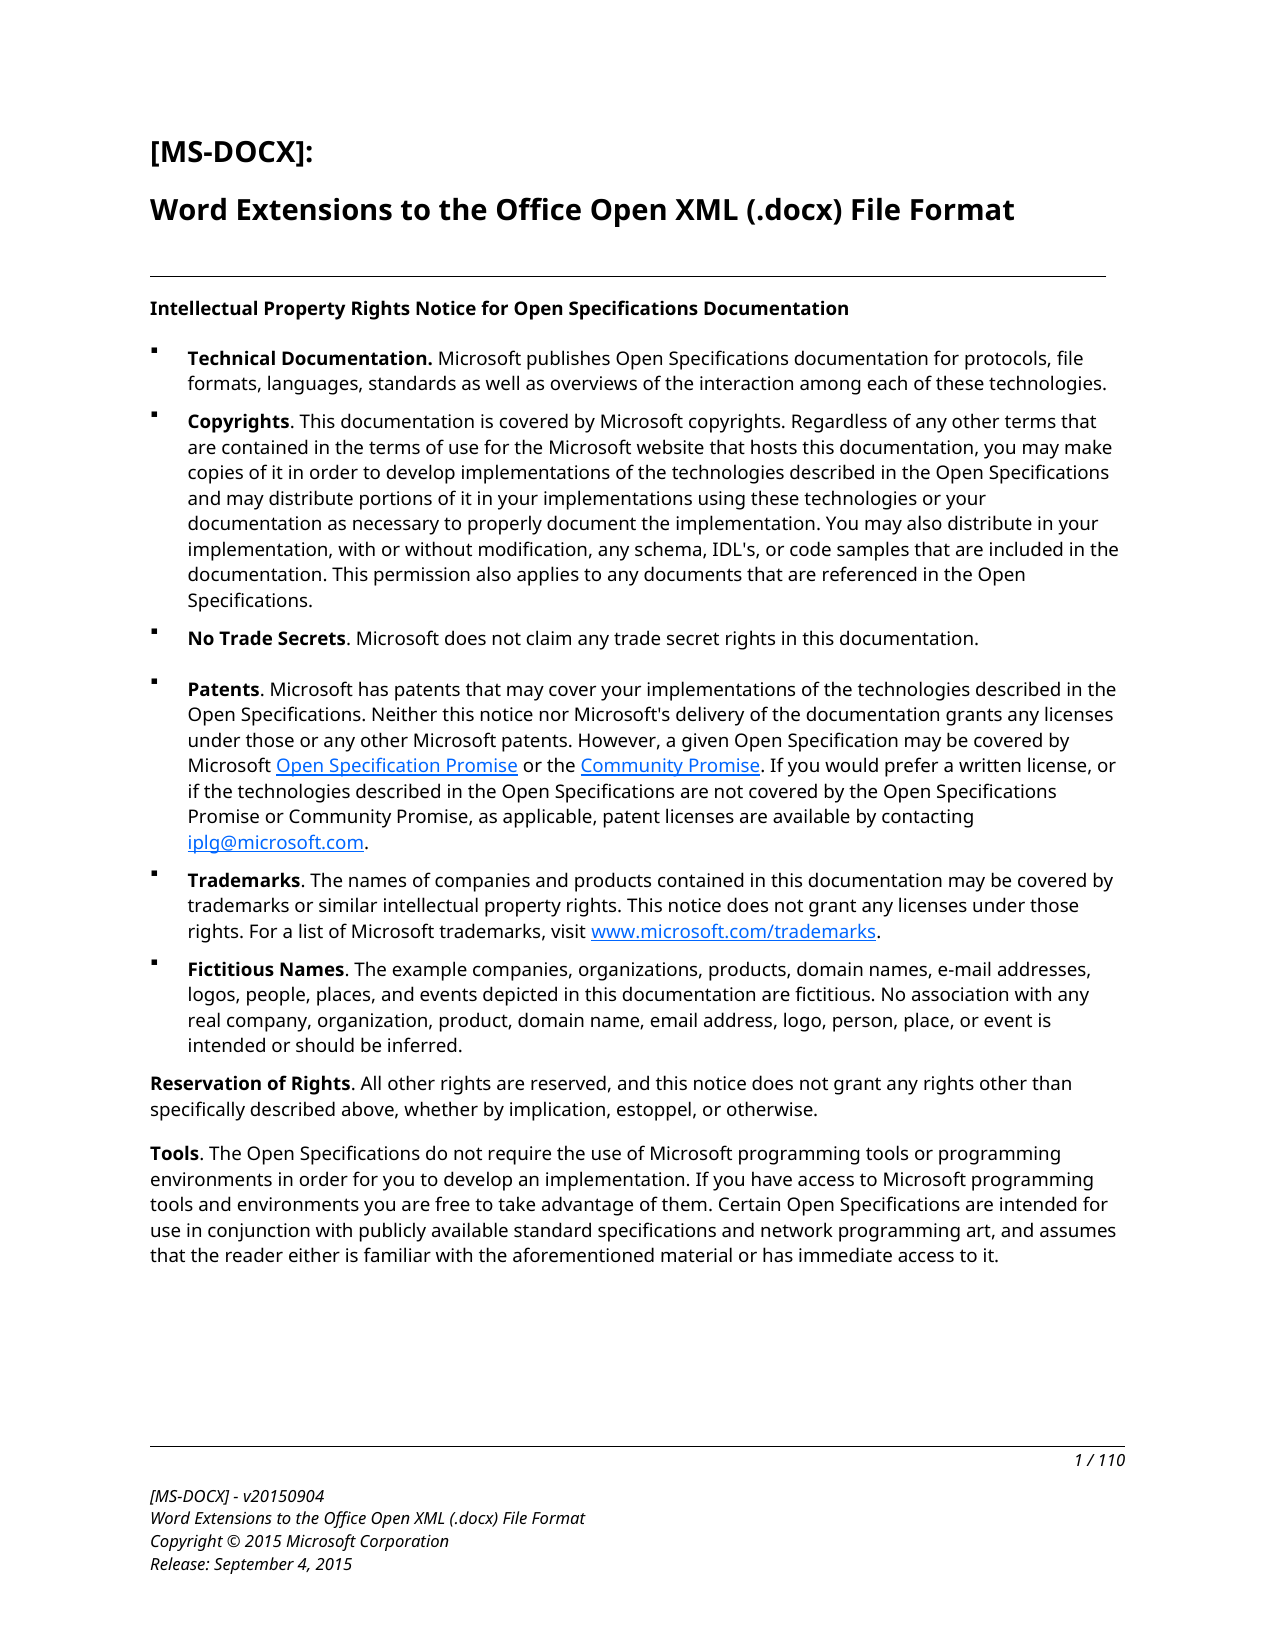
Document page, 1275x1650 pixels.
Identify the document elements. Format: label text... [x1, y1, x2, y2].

text Word Extensions to the Office Open XML (.docx) File Format [150, 190, 1125, 229]
text Reservation of Rights. All other rights are reserved, and this notice does not grant any rights other than specifically described above, whether by implication, estoppel, or otherwise. [150, 1071, 1125, 1122]
list Patents. Microsoft has patents that may cover your implementations of the technologies described in the Open Specifications. Neither this notice nor Microsoft's delivery of the documentation grants any licenses under those or any other Microsoft patents. However, a given Open Specification may be covered by Microsoft Open Specification Promise or the Community Promise. If you would prefer a written license, or if the technologies described in the Open Specifications are not covered by the Open Specifications Promise or Community Promise, as applicable, patent licenses are available by contacting iplg@microsoft.com. [150, 676, 1125, 854]
list No Trade Secrets. Microsoft does not claim any trade secret rights in this documentation. [150, 625, 1125, 651]
text Intellectual Property Rights Notice for Open Specifications Documentation [150, 296, 1125, 321]
text [MS-DOCX]: [150, 131, 1125, 171]
list Copyrights. This documentation is covered by Microsoft copyrights. Regardless of any other terms that are contained in the terms of use for the Microsoft website that hosts this documentation, you may make copies of it in order to develop implementations of the technologies described in the Open Specifications and may distribute portions of it in your implementations using these technologies or your documentation as necessary to properly document the implementation. You may also distribute in your implementation, with or without modification, any schema, IDL's, or code samples that are included in the documentation. This permission also applies to any documents that are referenced in the Open Specifications. [150, 408, 1125, 613]
list Technical Documentation. Microsoft publishes Open Specifications documentation for protocols, file formats, languages, standards as well as overviews of the interaction among each of these technologies. [150, 345, 1125, 396]
list Trademarks. The names of companies and products contained in this documentation may be covered by trademarks or similar intellectual property rights. This notice does not grant any licenses under those rights. For a list of Microsoft trademarks, visit www.microsoft.com/trademarks. [150, 867, 1125, 943]
list Fictitious Names. The example companies, organizations, products, domain names, e-mail addresses, logos, people, places, and events depicted in this documentation are fictitious. No association with any real company, organization, product, domain name, email address, logo, person, place, or event is intended or should be inferred. [150, 956, 1125, 1058]
text Tools. The Open Specifications do not require the use of Microsoft programming tools or programming environments in order for you to develop an implementation. If you have access to Microsoft programming tools and environments you are free to take advantage of them. Certain Open Specifications are intended for use in conjunction with publicly available standard specifications and network programming art, and assumes that the reader either is familiar with the aforementioned material or has immediate access to it. [150, 1140, 1125, 1268]
